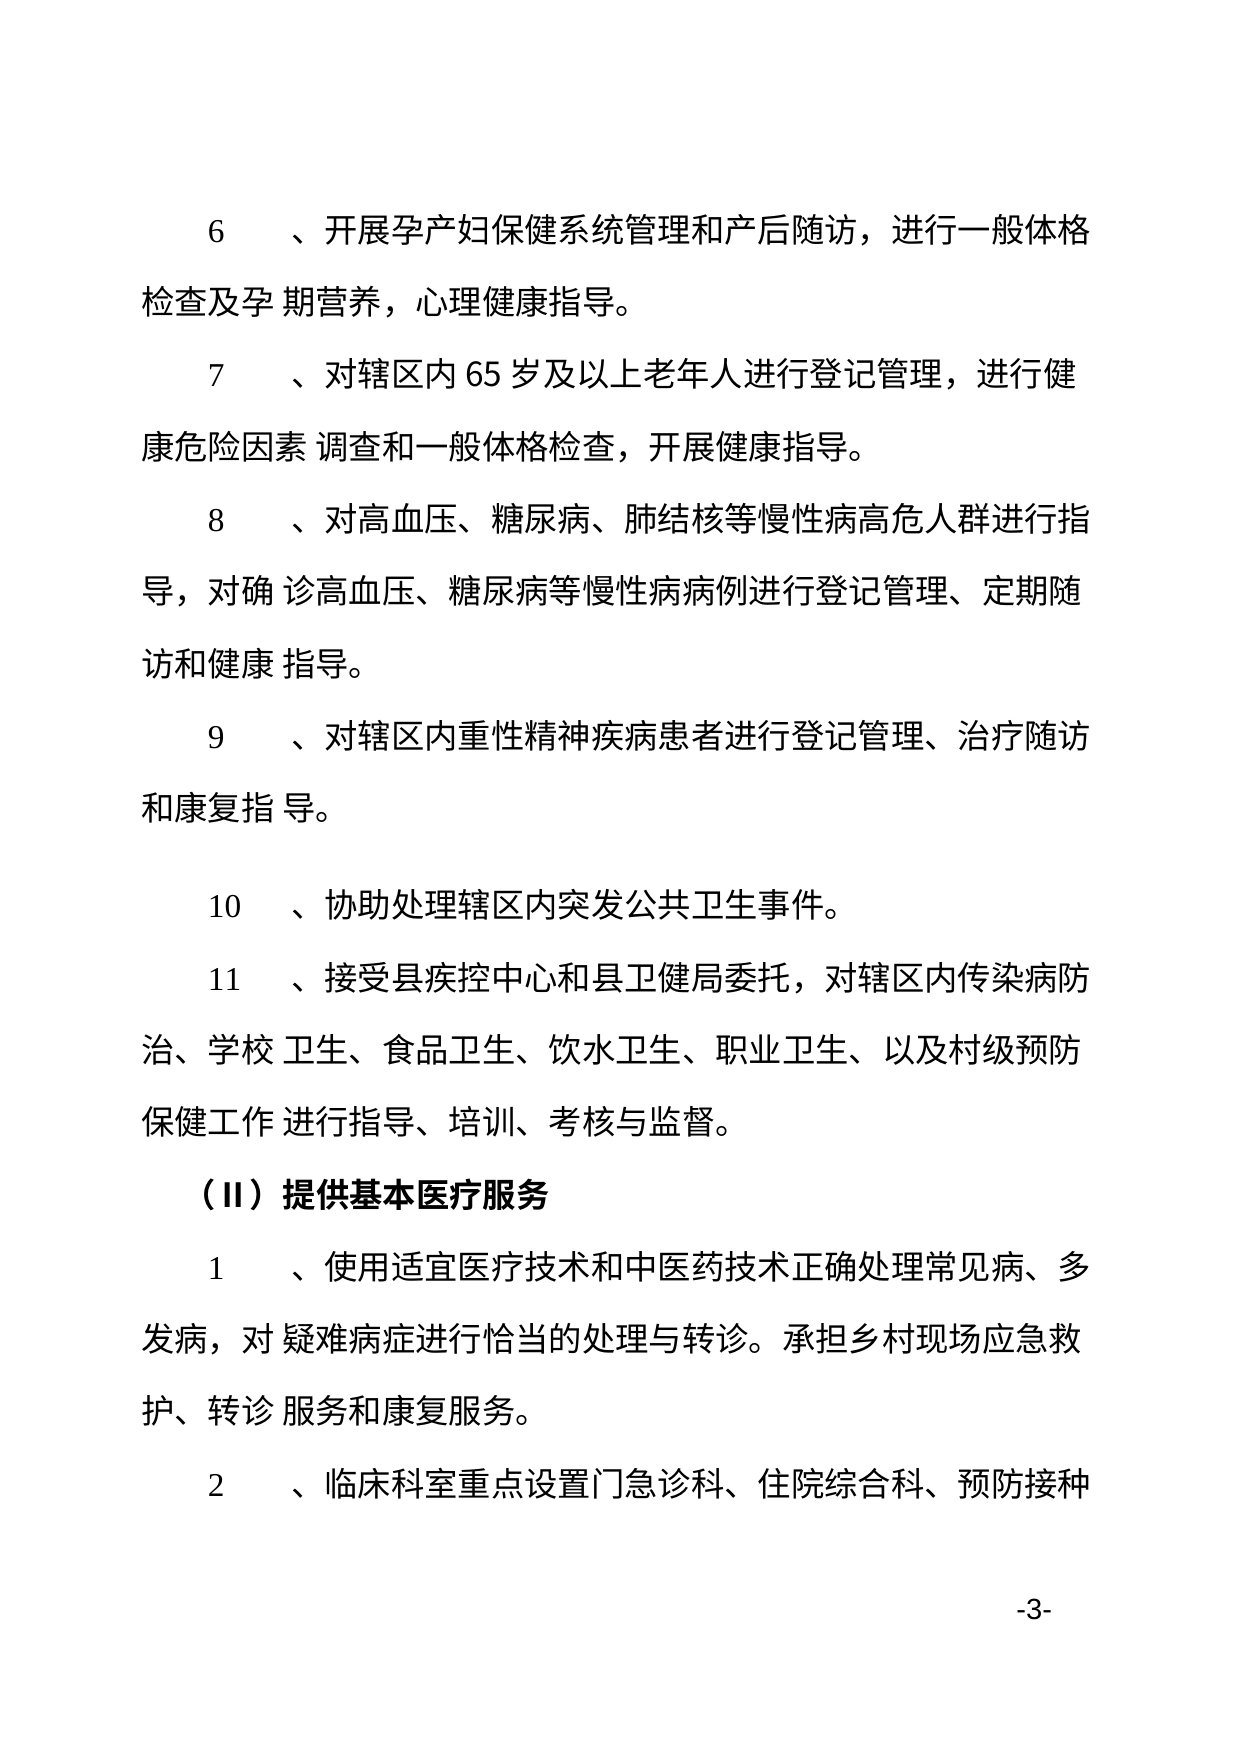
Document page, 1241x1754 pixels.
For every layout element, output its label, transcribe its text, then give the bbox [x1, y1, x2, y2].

text （Ⅱ）提供基本医疗服务 [141, 1168, 1104, 1217]
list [141, 1457, 1104, 1506]
list 、使用适宜医疗技术和中医药技术正确处理常见病、多发病，对 疑难病症进行恰当的处理与转诊。承担乡村现场应急救护、转诊 服务和康复服务。 [141, 1241, 1104, 1433]
list 、协助处理辖区内突发公共卫生事件。 [141, 879, 1104, 927]
list 、对辖区内 65 岁及以上老年人进行登记管理，进行健康危险因素 调查和一般体格检查，开展健康指导。 [141, 348, 1104, 469]
list 、对辖区内重性精神疾病患者进行登记管理、治疗随访和康复指 导。 [141, 709, 1104, 830]
list 、对高血压、糖尿病、肺结核等慢性病高危人群进行指导，对确 诊高血压、糖尿病等慢性病病例进行登记管理、定期随访和健康 指导。 [141, 493, 1104, 686]
list 、开展孕产妇保健系统管理和产后随访，进行一般体格检查及孕 期营养，心理健康指导。 [141, 203, 1104, 324]
list 、接受县疾控中心和县卫健局委托，对辖区内传染病防治、学校 卫生、食品卫生、饮水卫生、职业卫生、以及村级预防保健工作 进行指导、培训、考核与监督。 [141, 951, 1104, 1144]
